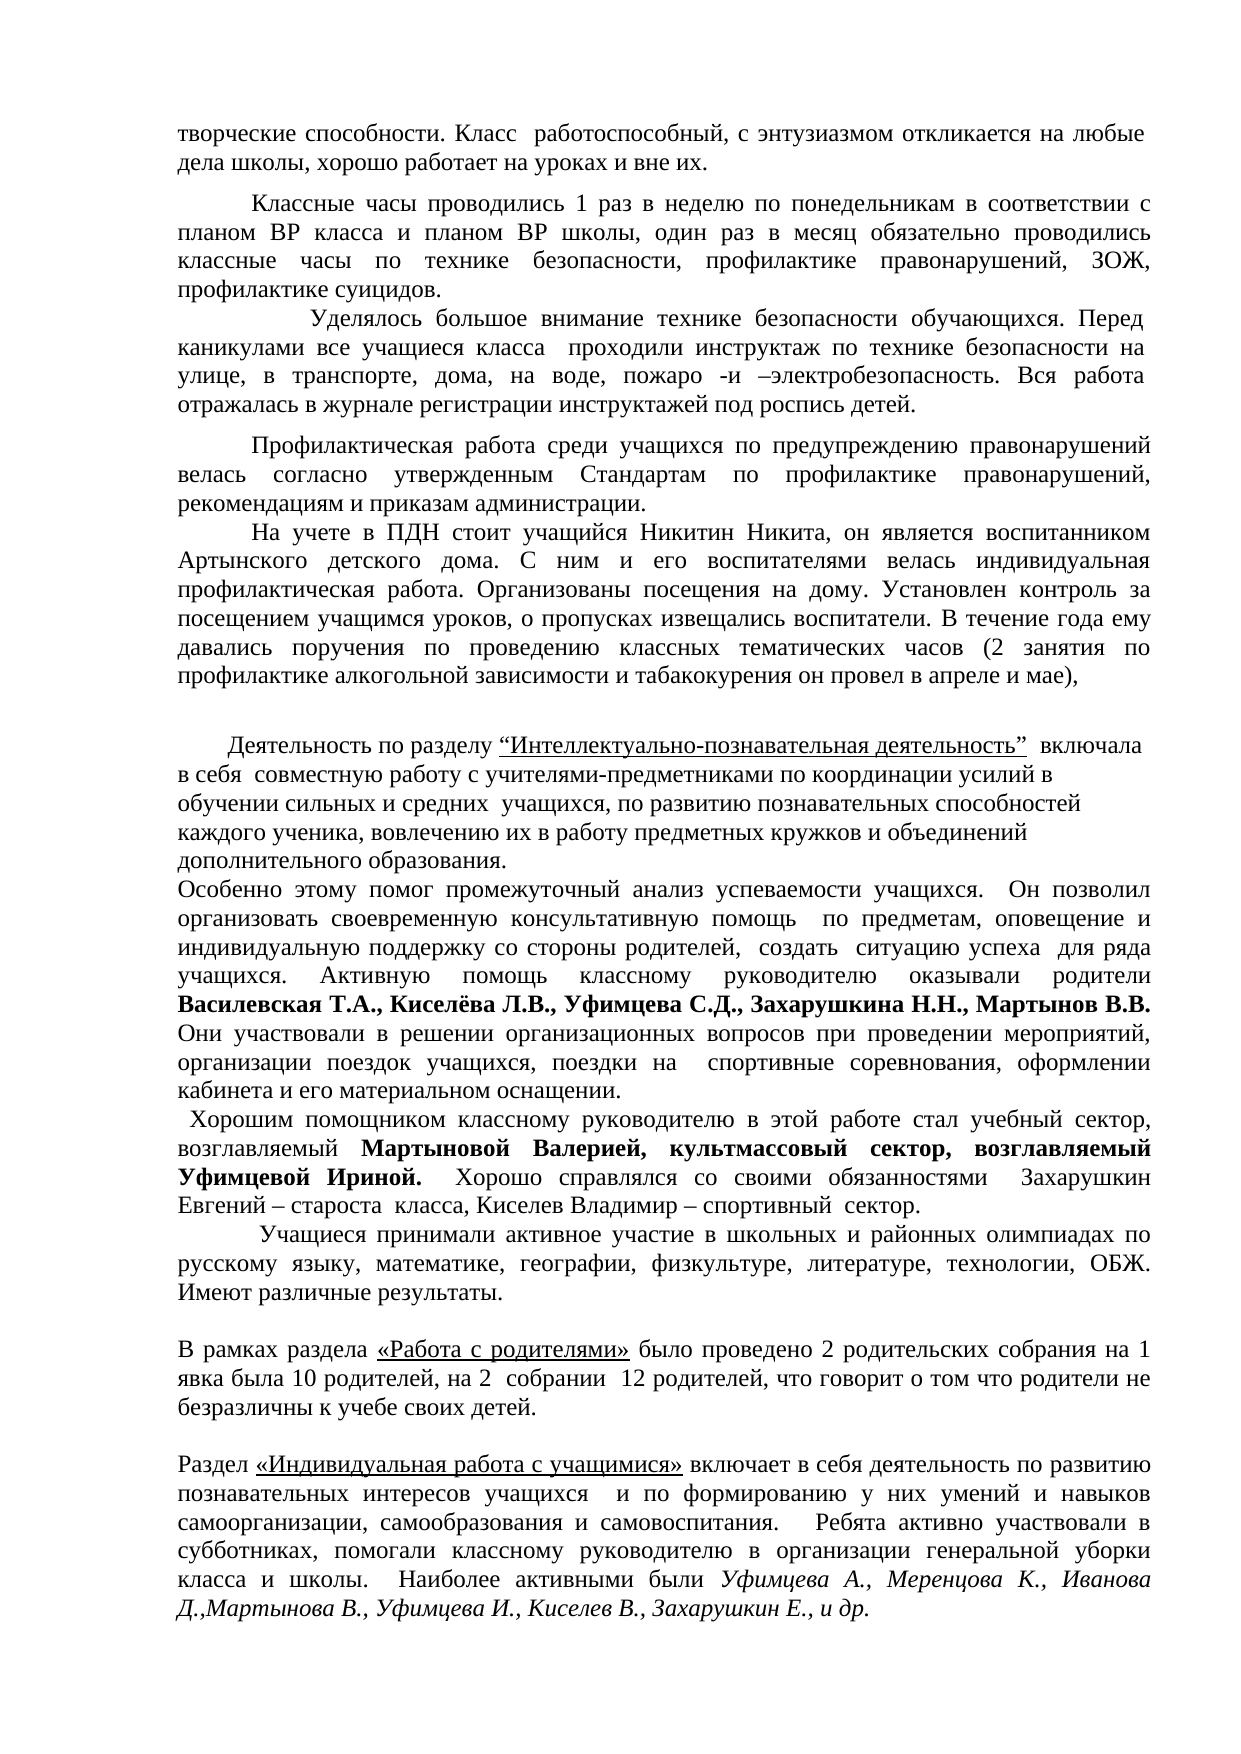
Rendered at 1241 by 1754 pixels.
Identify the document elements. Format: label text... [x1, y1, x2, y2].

text В рамках раздела «Работа с родителями» было проведено 2 родительских собрания на 1 явка была 10 родителей, на 2 собрании 12 родителей, что говорит о том что родители не безразличны к учебе своих детей. [177, 1334, 1152, 1421]
text На учете в ПДН стоит учащийся Никитин Никита, он является воспитанником Артынского детского дома. С ним и его воспитателями велась индивидуальная профилактическая работа. Организованы посещения на дому. Установлен контроль за посещением учащимся уроков, о пропусках извещались воспитатели. В течение года ему давались поручения по проведению классных тематических часов (2 занятия по профилактике алкогольной зависимости и табакокурения он провел в апреле и мае), [177, 517, 1152, 689]
text Классные часы проводились 1 раз в неделю по понедельникам в соответствии с планом ВР класса и планом ВР школы, один раз в месяц обязательно проводились классные часы по технике безопасности, профилактике правонарушений, ЗОЖ, профилактике суицидов. [177, 188, 1152, 303]
text Учащиеся принимали активное участие в школьных и районных олимпиадах по русскому языку, математике, географии, физкультуре, литературе, технологии, ОБЖ. Имеют различные результаты. [177, 1219, 1152, 1306]
text Профилактическая работа среди учащихся по предупреждению правонарушений велась согласно утвержденным Стандартам по профилактике правонарушений, рекомендациям и приказам администрации. [177, 431, 1152, 517]
text Раздел «Индивидуальная работа с учащимися» включает в себя деятельность по развитию познавательных интересов учащихся и по формированию у них умений и навыков самоорганизации, самообразования и самовоспитания. Ребята активно участвовали в субботниках, помогали классному руководителю в организации генеральной уборки класса и школы. Наиболее активными были Уфимцева А., Меренцова К., Иванова Д.,Мартынова В., Уфимцева И., Киселев В., Захарушкин Е., и др. [177, 1449, 1152, 1622]
text Особенно этому помог промежуточный анализ успеваемости учащихся. Он позволил организовать своевременную консультативную помощь по предметам, оповещение и индивидуальную поддержку со стороны родителей, создать ситуацию успеха для ряда учащихся. Активную помощь классному руководителю оказывали родители Василевская Т.А., Киселёва Л.В., Уфимцева С.Д., Захарушкина Н.Н., Мартынов В.В. Они участвовали в решении организационных вопросов при проведении мероприятий, организации поездок учащихся, поездки на спортивные соревнования, оформлении кабинета и его материальном оснащении. [177, 874, 1152, 1104]
text Деятельность по разделу “Интеллектуально-познавательная деятельность” включала в себя совместную работу с учителями-предметниками по координации усилий в обучении сильных и средних учащихся, по развитию познавательных способностей каждого ученика, вовлечению их в работу предметных кружков и объединений дополнительного образования. [177, 731, 1152, 874]
text Хорошим помощником классному руководителю в этой работе стал учебный сектор, возглавляемый Мартыновой Валерией, культмассовый сектор, возглавляемый Уфимцевой Ириной. Хорошо справлялся со своими обязанностями Захарушкин Евгений – староста класса, Киселев Владимир – спортивный сектор. [177, 1104, 1152, 1219]
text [177, 118, 1146, 176]
text Уделялось большое внимание технике безопасности обучающихся. Перед каникулами все учащиеся класса проходили инструктаж по технике безопасности на улице, в транспорте, дома, на воде, пожаро -и –электробезопасность. Вся работа отражалась в журнале регистрации инструктажей под роспись детей. [177, 303, 1146, 418]
